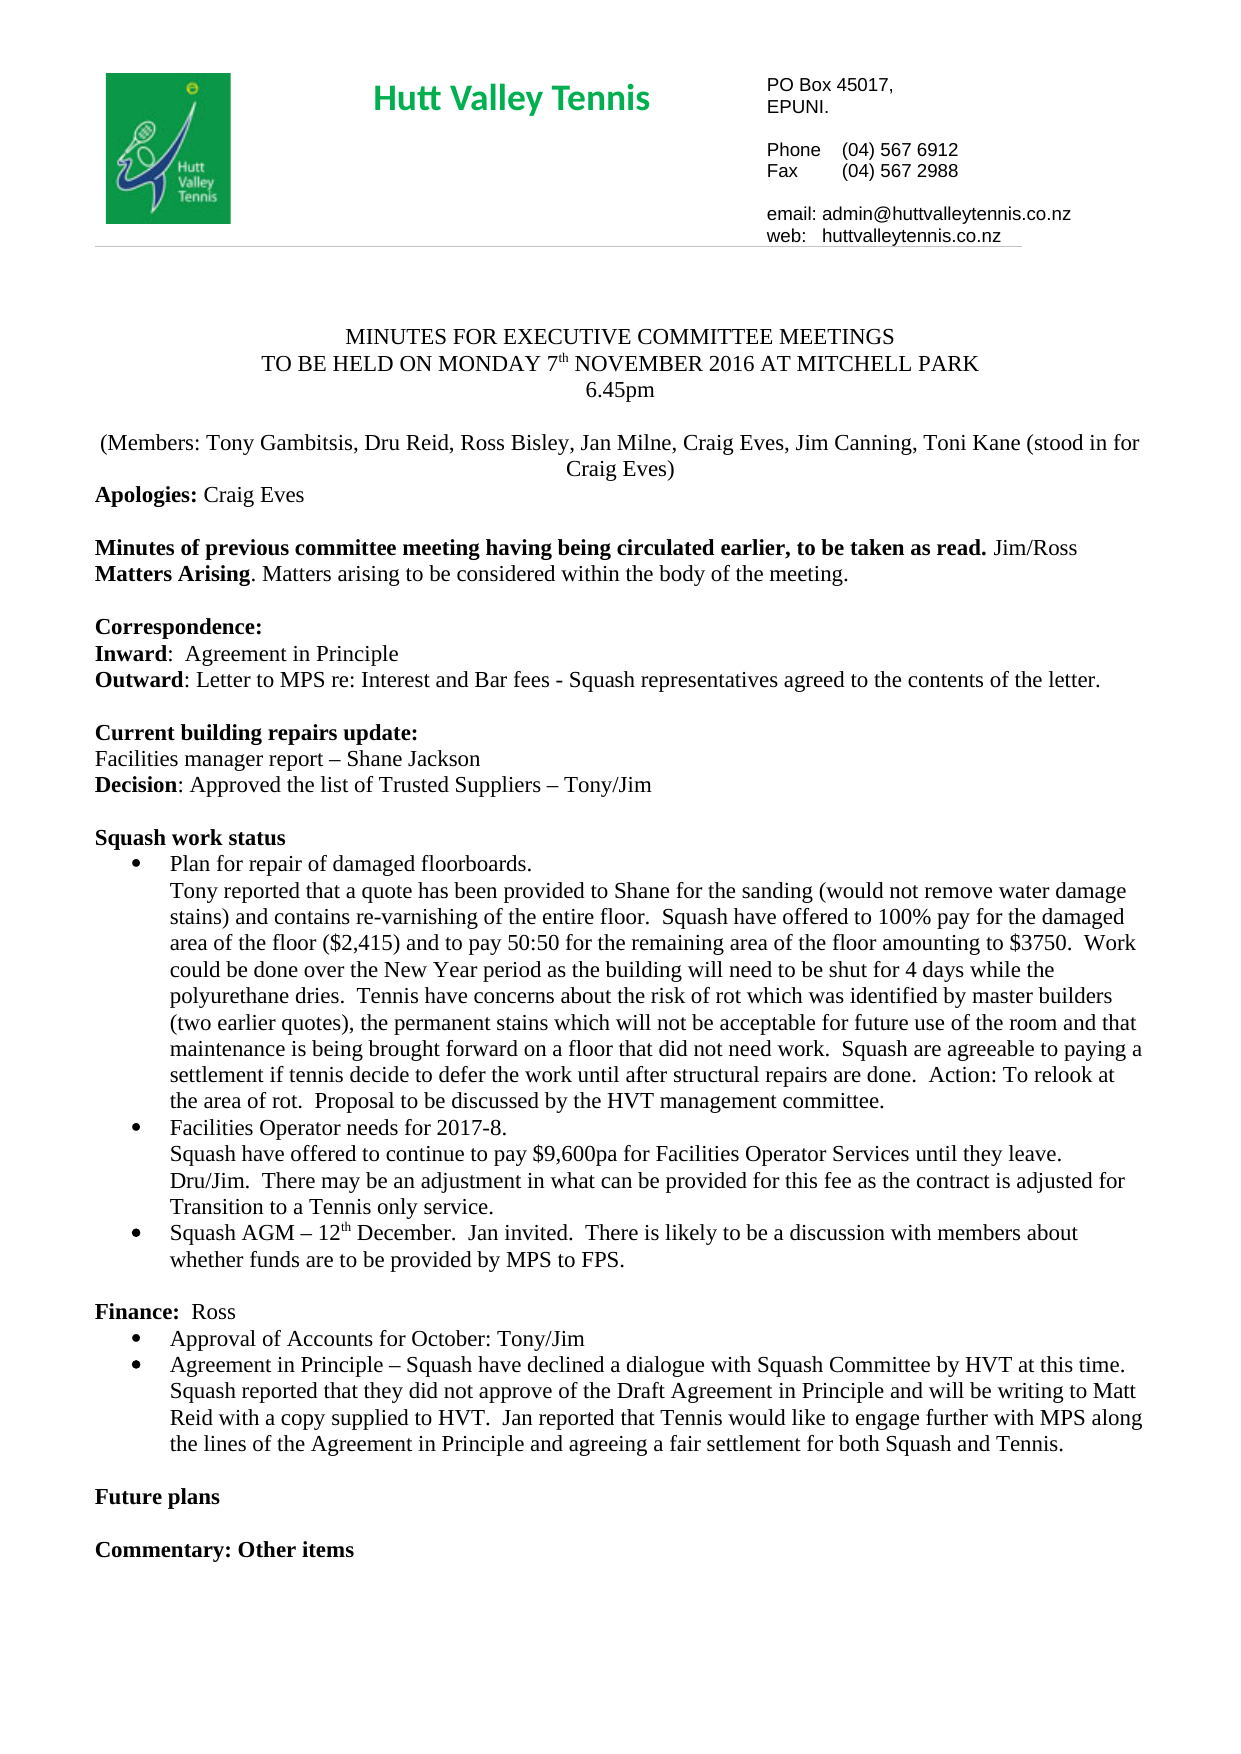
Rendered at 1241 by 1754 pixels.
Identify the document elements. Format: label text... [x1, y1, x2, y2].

text Commentary: Other items [94, 1536, 1146, 1562]
text MINUTES FOR EXECUTIVE COMMITTEE MEETINGS [94, 323, 1146, 350]
picture [105, 73, 231, 224]
text Inward: Agreement in Principle [94, 639, 1146, 666]
text Matters Arising. Matters arising to be considered within the body of the meeting. [94, 561, 1146, 587]
text Current building repairs update: [94, 719, 1146, 745]
list Squash AGM – 12th December. Jan invited. There is likely to be a discussion with members about whether funds are to be provided by MPS to FPS. [132, 1219, 1146, 1272]
list Squash have offered to continue to pay $9,600pa for Facilities Operator Services until they leave. Dru/Jim. There may be an adjustment in what can be provided for this fee as the contract is adjusted for Transition to a Tennis only service. [169, 1140, 1146, 1219]
text Correspondence: [94, 613, 1146, 639]
list Plan for repair of damaged floorboards. [132, 850, 1146, 877]
text Facilities manager report – Shane Jackson [94, 745, 1146, 771]
text Future plans [94, 1483, 1146, 1509]
text TO BE HELD ON MONDAY 7th NOVEMBER 2016 AT MITCHELL PARK [94, 350, 1146, 376]
text Squash work status [94, 824, 1146, 850]
text Decision: Approved the list of Trusted Suppliers – Tony/Jim [94, 771, 1146, 798]
text Finance: Ross [94, 1298, 1146, 1325]
text (Members: Tony Gambitsis, Dru Reid, Ross Bisley, Jan Milne, Craig Eves, Jim Canning, Toni Kane (stood in for Craig Eves) [94, 429, 1146, 481]
list Tony reported that a quote has been provided to Shane for the sanding (would not remove water damage stains) and contains re-varnishing of the entire floor. Squash have offered to 100% pay for the damaged area of the floor ($2,415) and to pay 50:50 for the remaining area of the floor amounting to $3750. Work could be done over the New Year period as the building will need to be shut for 4 days while the polyurethane dries. Tennis have concerns about the risk of rot which was identified by master builders (two earlier quotes), the permanent stains which will not be acceptable for future use of the room and that maintenance is being brought forward on a floor that did not need work. Squash are agreeable to paying a settlement if tennis decide to defer the work until after structural repairs are done. Action: To relook at the area of rot. Proposal to be discussed by the HVT management committee. [169, 877, 1146, 1114]
text Minutes of previous committee meeting having being circulated earlier, to be taken as read. Jim/Ross [94, 534, 1146, 561]
list Agreement in Principle – Squash have declined a dialogue with Squash Committee by HVT at this time. Squash reported that they did not approve of the Draft Agreement in Principle and will be writing to Matt Reid with a copy supplied to HVT. Jan reported that Tennis would like to engage further with MPS along the lines of the Agreement in Principle and agreeing a fair settlement for both Squash and Tennis. [132, 1351, 1146, 1457]
text Apologies: Craig Eves [94, 481, 1146, 508]
list Facilities Operator needs for 2017-8. [132, 1114, 1146, 1140]
list Approval of Accounts for October: Tony/Jim [132, 1325, 1146, 1351]
text Outward: Letter to MPS re: Interest and Bar fees - Squash representatives agreed to the contents of the letter. [94, 666, 1146, 692]
text 6.45pm [94, 376, 1146, 402]
